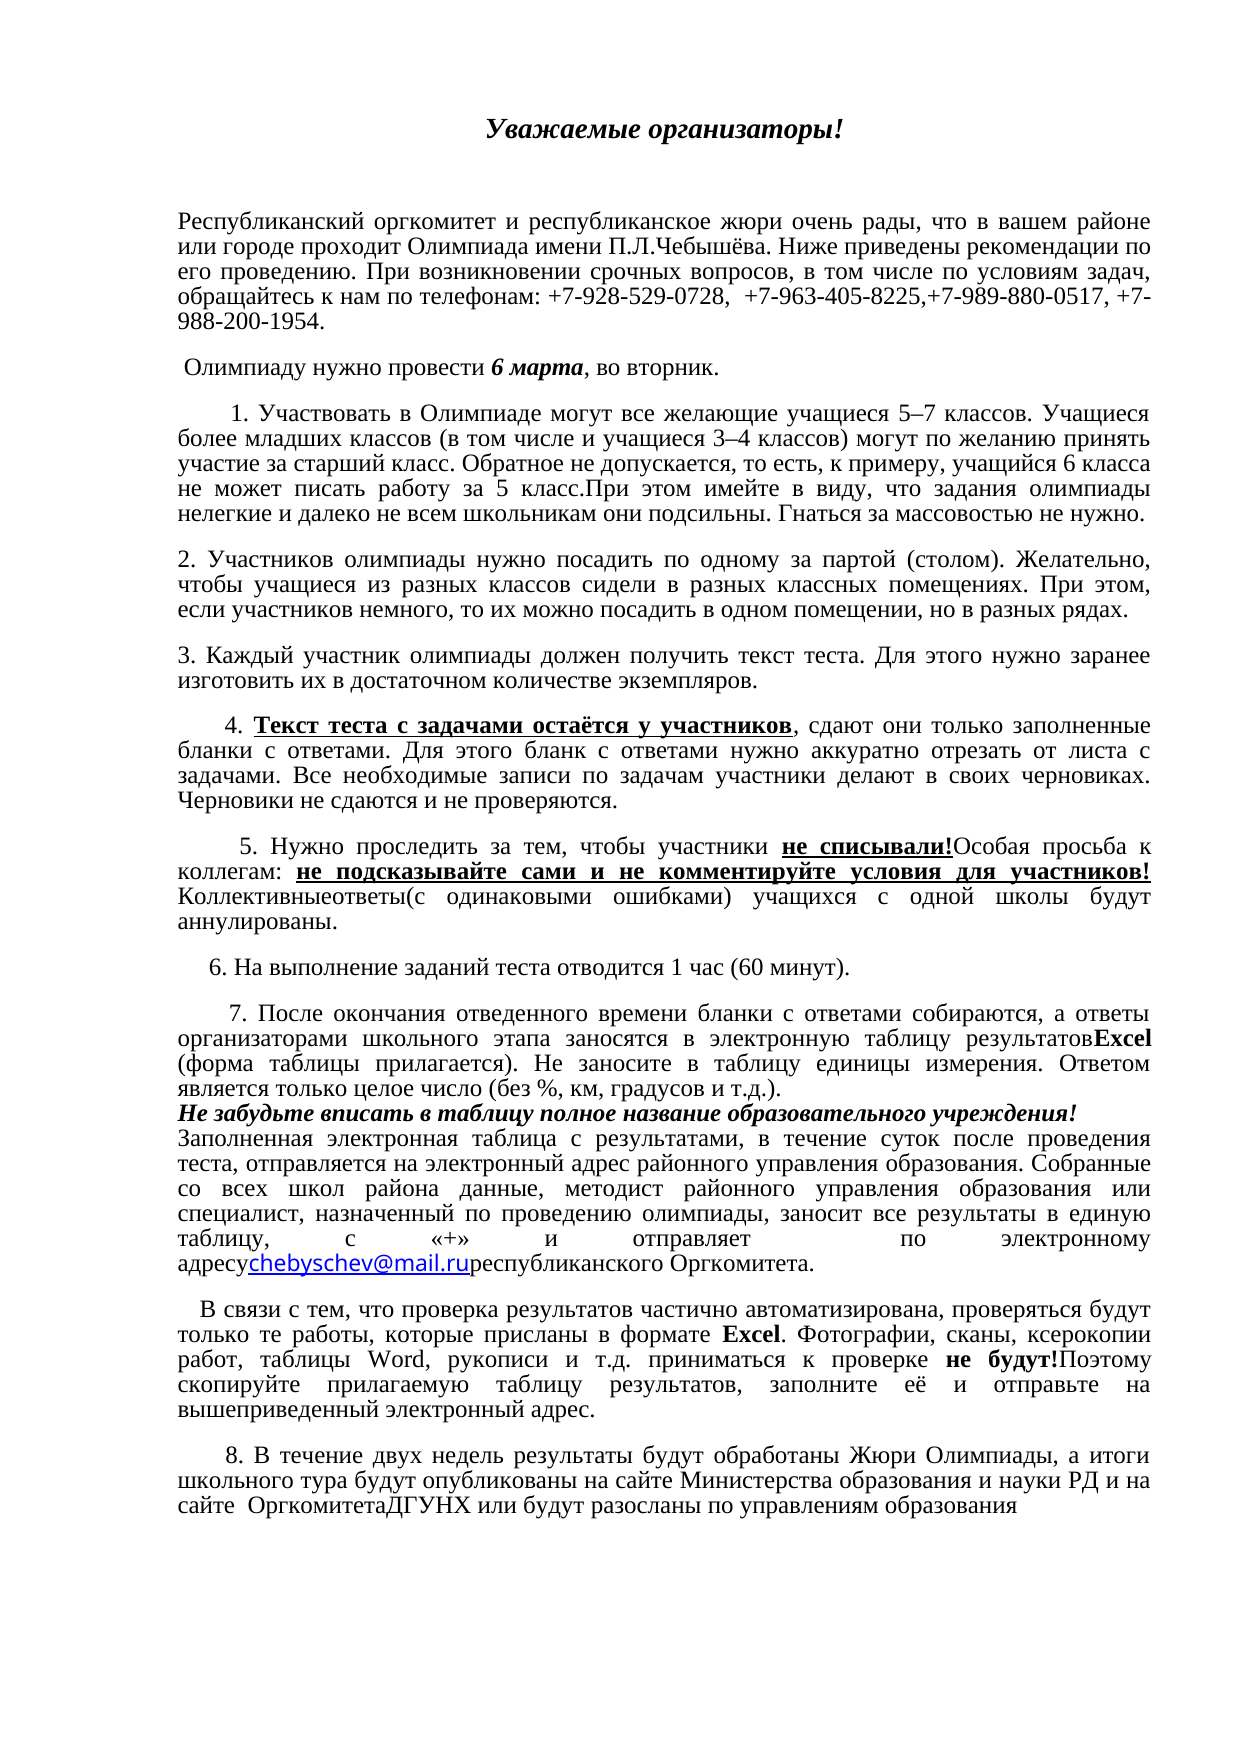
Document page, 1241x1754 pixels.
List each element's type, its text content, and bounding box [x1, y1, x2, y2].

text Республиканский оргкомитет и республиканское жюри очень рады, что в вашем районе или городе проходит Олимпиада имени П.Л.Чебышёва. Ниже приведены рекомендации по его проведению. При возникновении срочных вопросов, в том числе по условиям задач, обращайтесь к нам по телефонам: +7-928-529-0728, +7-963-405-8225,+7-989-880-0517, +7-988-200-1954. [177, 210, 1152, 335]
text Олимпиаду нужно провести 6 марта, во вторник. [177, 356, 1152, 381]
text 1. Участвовать в Олимпиаде могут все желающие учащиеся 5–7 классов. Учащиеся более младших классов (в том числе и учащиеся 3–4 классов) могут по желанию принять участие за старший класс. Обратное не допускается, то есть, к примеру, учащийся 6 класса не может писать работу за 5 класс.При этом имейте в виду, что задания олимпиады нелегкие и далеко не всем школьникам они подсильны. Гнаться за массовостью не нужно. [177, 401, 1152, 526]
text 6. На выполнение заданий теста отводится 1 час (60 минут). [177, 956, 1152, 981]
text 7. После окончания отведенного времени бланки с ответами собираются, а ответы организаторами школьного этапа заносятся в электронную таблицу результатовExcel (форма таблицы прилагается). Не заносите в таблицу единицы измерения. Ответом является только целое число (без %, км, градусов и т.д.). [177, 1001, 1152, 1101]
text 8. В течение двух недель результаты будут обработаны Жюри Олимпиады, а итоги школьного тура будут опубликованы на сайте Министерства образования и науки РД и на сайте ОргкомитетаДГУНХ или будут разосланы по управлениям образования [177, 1443, 1152, 1518]
text 2. Участников олимпиады нужно посадить по одному за партой (столом). Желательно, чтобы учащиеся из разных классов сидели в разных классных помещениях. При этом, если участников немного, то их можно посадить в одном помещении, но в разных рядах. [177, 547, 1152, 622]
text 3. Каждый участник олимпиады должен получить текст теста. Для этого нужно заранее изготовить их в достаточном количестве экземпляров. [177, 643, 1152, 693]
text 5. Нужно проследить за тем, чтобы участники не списывали!Особая просьба к коллегам: не подсказывайте сами и не комментируйте условия для участников!Коллективныеответы(с одинаковыми ошибками) учащихся с одной школы будут аннулированы. [177, 835, 1152, 935]
text Не забудьте вписать в таблицу полное название образовательного учреждения! [177, 1101, 1152, 1126]
text В связи с тем, что проверка результатов частично автоматизирована, проверяться будут только те работы, которые присланы в формате Excel. Фотографии, сканы, ксерокопии работ, таблицы Word, рукописи и т.д. приниматься к проверке не будут!Поэтому скопируйте прилагаемую таблицу результатов, заполните её и отправьте на вышеприведенный электронный адрес. [177, 1297, 1152, 1422]
text Уважаемые организаторы! [177, 118, 1152, 143]
text 4. Текст теста с задачами остаётся у участников, сдают они только заполненные бланки с ответами. Для этого бланк с ответами нужно аккуратно отрезать от листа с задачами. Все необходимые записи по задачам участники делают в своих черновиках. Черновики не сдаются и не проверяются. [177, 714, 1152, 814]
text Заполненная электронная таблица с результатами, в течение суток после проведения теста, отправляется на электронный адрес районного управления образования. Собранные со всех школ района данные, методист районного управления образования или специалист, назначенный по проведению олимпиады, заносит все результаты в единую таблицу, с «+» и отправляет по электронному адресуchebyschev@mail.ruреспубликанского Оргкомитета. [177, 1126, 1152, 1276]
